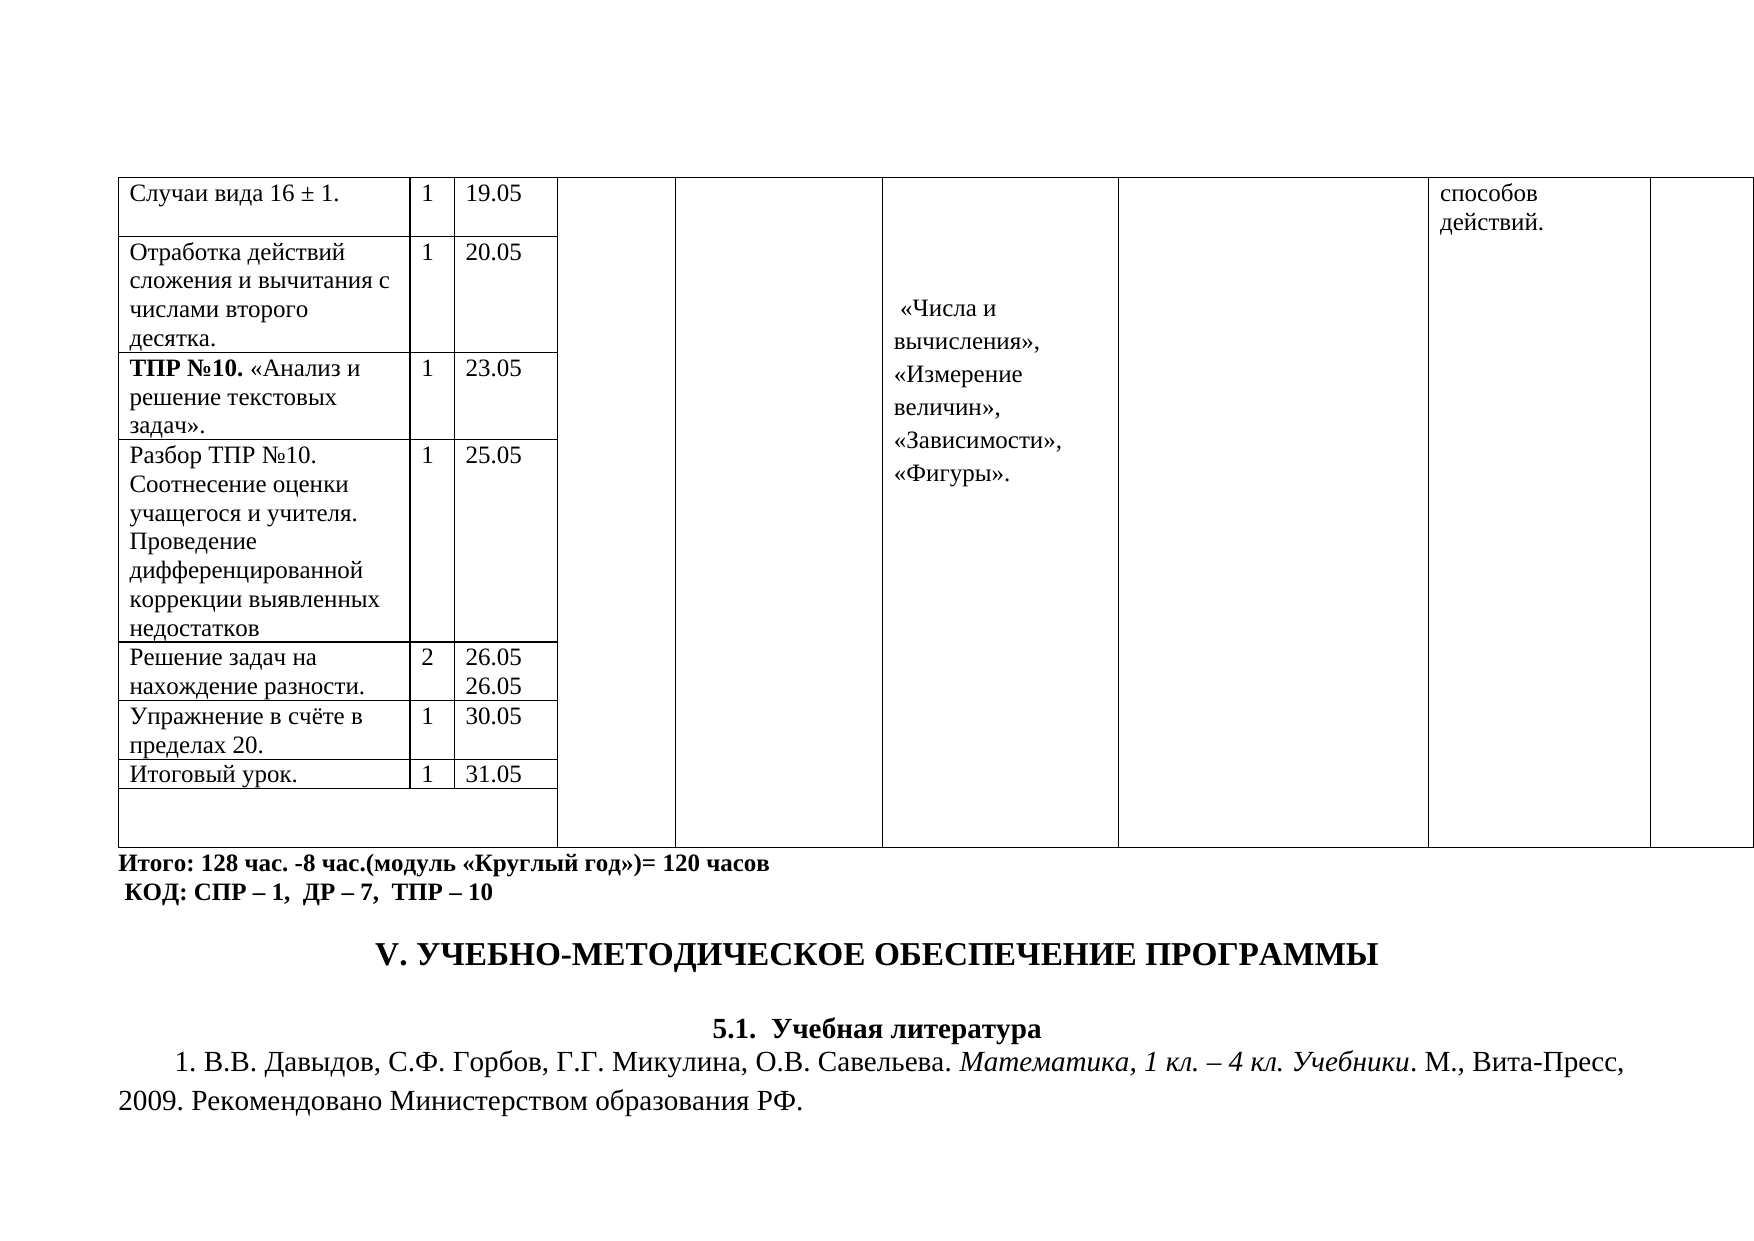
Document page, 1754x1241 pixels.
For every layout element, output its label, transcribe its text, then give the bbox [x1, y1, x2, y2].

table_cell Отработка действий сложения и вычитания с числами второго десятка. [119, 237, 409, 352]
table_cell Случаи вида 16 ± 1. [119, 178, 409, 236]
table_cell 1 [411, 237, 454, 352]
table_cell 26.05 26.05 [455, 643, 557, 700]
table_cell Разбор ТПР №10. Соотнесение оценки учащегося и учителя. Проведение дифференцированной коррекции выявленных недостатков [119, 440, 409, 641]
text V. УЧЕБНО-МЕТОДИЧЕСКОЕ ОБЕСПЕЧЕНИЕ ПРОГРАММЫ [118, 934, 1636, 972]
table_cell 20.05 [455, 237, 557, 352]
table_cell 1 [411, 178, 454, 236]
table_cell 23.05 [455, 353, 557, 439]
table_cell 30.05 [455, 701, 557, 758]
table_cell 2 [411, 643, 454, 700]
text Итого: 128 час. -8 час.(модуль «Круглый год»)= 120 часов [118, 848, 1636, 877]
table_cell 1 [411, 440, 454, 641]
table_cell 19.05 [455, 178, 557, 236]
table_cell 25.05 [455, 440, 557, 641]
text КОД: СПР – 1, ДР – 7, ТПР – 10 [118, 877, 1636, 905]
table_cell 1 [411, 701, 454, 758]
text 1. В.В. Давыдов, С.Ф. Горбов, Г.Г. Микулина, О.В. Савельева. Математика, 1 кл. – 4 кл. Учебники. М., Вита-Пресс, 2009. Рекомендовано Министерством образования РФ. [118, 1044, 1636, 1116]
table_cell 31.05 [455, 760, 557, 788]
table_cell 1 [411, 353, 454, 439]
table_cell [119, 789, 557, 847]
table_cell Итоговый урок. [119, 760, 409, 788]
table_cell Упражнение в счёте в пределах 20. [119, 701, 409, 758]
table_cell 1 [411, 760, 454, 788]
table_cell Решение задач на нахождение разности. [119, 643, 409, 700]
text 5.1. Учебная литература [118, 1011, 1636, 1044]
table_cell ТПР №10. «Анализ и решение текстовых задач». [119, 353, 409, 439]
